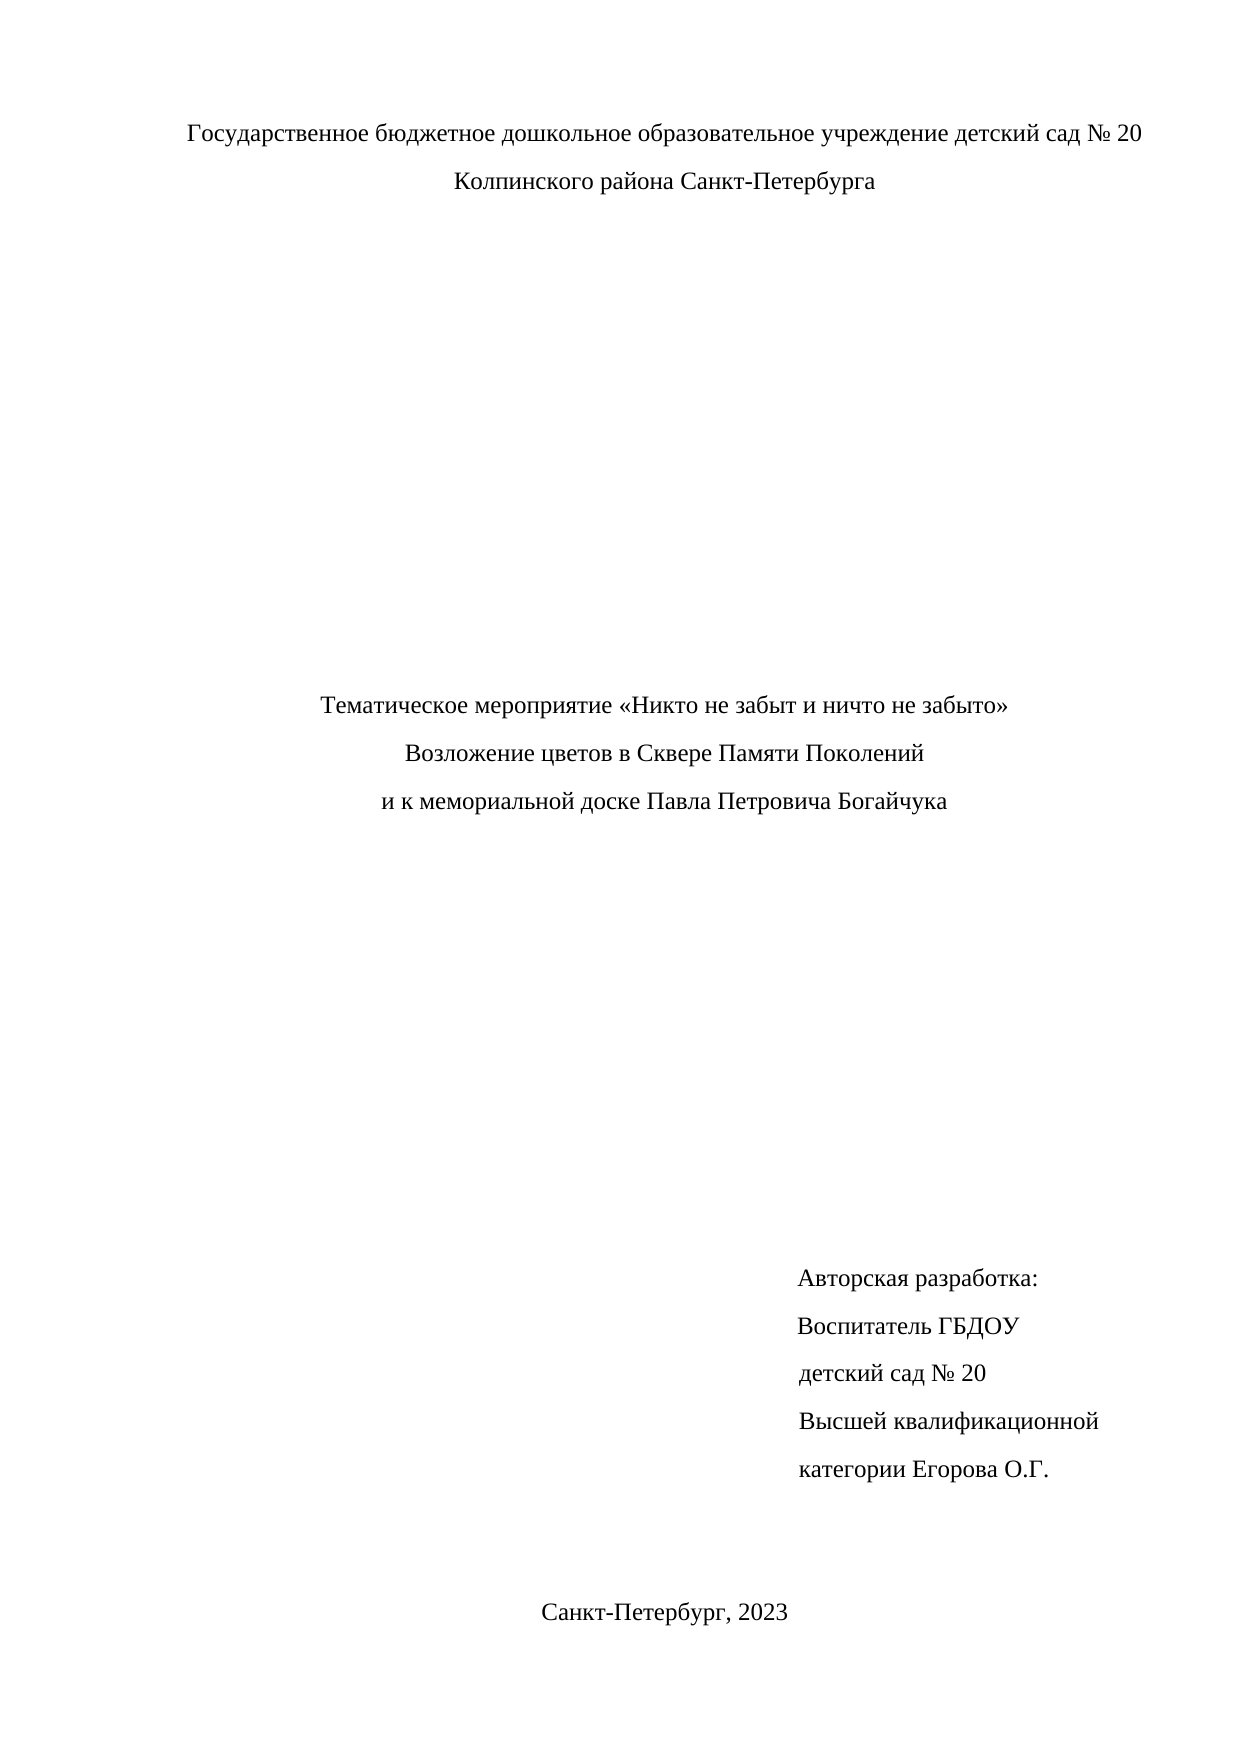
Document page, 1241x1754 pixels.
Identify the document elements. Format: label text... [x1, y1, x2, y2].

text Тематическое мероприятие «Никто не забыт и ничто не забыто» [177, 691, 1152, 719]
text Воспитатель ГБДОУ [177, 1311, 1152, 1339]
text и к мемориальной доске Павла Петровича Богайчука [177, 786, 1152, 815]
text Высшей квалификационной [177, 1406, 1152, 1435]
text Санкт-Петербург, 2023 [177, 1597, 1152, 1626]
text Авторская разработка: [177, 1263, 1152, 1292]
text Колпинского района Санкт-Петербурга [177, 166, 1152, 194]
text категории Егорова О.Г. [177, 1454, 1152, 1483]
text детский сад № 20 [177, 1358, 1152, 1387]
text Государственное бюджетное дошкольное образовательное учреждение детский сад № 20 [177, 118, 1152, 147]
text Возложение цветов в Сквере Памяти Поколений [177, 738, 1152, 767]
